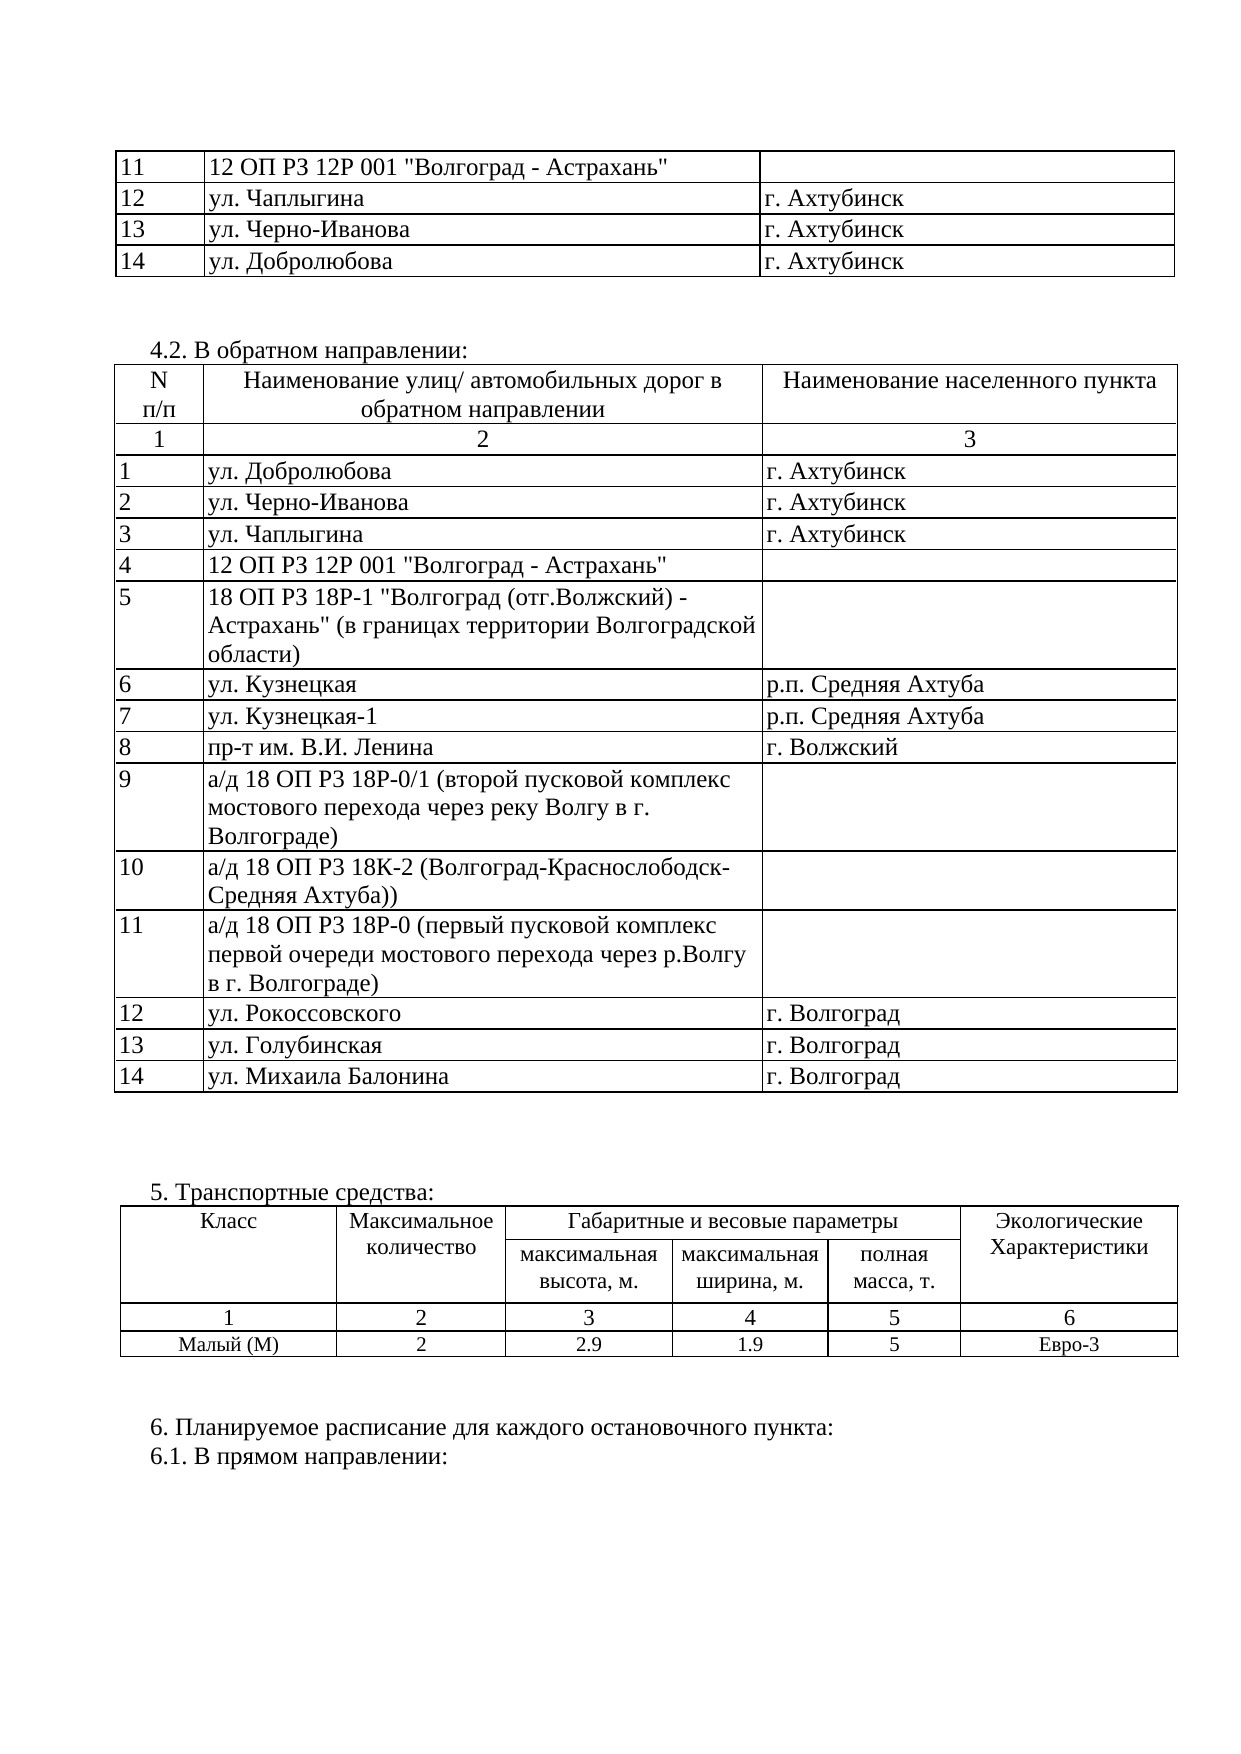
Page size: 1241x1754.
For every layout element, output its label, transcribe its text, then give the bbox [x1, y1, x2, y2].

table_cell [763, 909, 1177, 997]
table_cell 4 [673, 1304, 827, 1330]
table_cell 18 ОП РЗ 18Р-1 "Волгоград (отг.Волжский) - Астрахань" (в границах территории Волгоградской области) [204, 582, 762, 668]
table_cell ул. Кузнецкая [204, 670, 762, 699]
table_cell 3 [763, 423, 1177, 454]
table_cell 1 [115, 455, 203, 486]
table_cell г. Ахтубинск [763, 517, 1177, 548]
table_cell Евро-3 [961, 1332, 1177, 1356]
table_cell 4 [115, 550, 203, 580]
table_cell г. Ахтубинск [763, 486, 1177, 517]
table_cell 13 [117, 215, 204, 244]
table_cell 1 [115, 424, 203, 454]
table_cell 2 [204, 424, 762, 454]
table_cell г. Ахтубинск [761, 246, 1174, 276]
table_cell ул. Чаплыгина [205, 183, 759, 213]
table_cell р.п. Средняя Ахтуба [763, 699, 1177, 731]
table_cell 2.9 [506, 1332, 672, 1356]
text 6.1. В прямом направлении: [150, 1441, 1090, 1470]
table_cell [763, 580, 1177, 668]
table_cell а/д 18 ОП Р3 18Р-0/1 (второй пусковой комплекс мостового перехода через реку Волгу в г. Волгограде) [204, 764, 762, 850]
table_cell 5 [829, 1332, 960, 1356]
table_cell [761, 152, 1174, 181]
table_cell 14 [117, 246, 204, 276]
text 4.2. В обратном направлении: [150, 335, 1090, 364]
table_cell 11 [117, 152, 204, 181]
table_cell 12 [117, 183, 204, 213]
table_cell максимальная высота, м. [506, 1240, 672, 1302]
table_cell 12 ОП РЗ 12Р 001 "Волгоград - Астрахань" [205, 152, 759, 181]
table_cell [763, 762, 1177, 850]
table_header N п/п [115, 365, 203, 423]
table_cell г. Ахтубинск [763, 454, 1177, 486]
table_cell 7 [115, 700, 203, 731]
table_cell ул. Рокоссовского [204, 998, 762, 1028]
table_cell 6 [961, 1304, 1177, 1330]
table_cell 11 [115, 910, 203, 997]
table_cell 9 [115, 763, 203, 850]
text 6. Планируемое расписание для каждого остановочного пункта: [150, 1412, 1090, 1441]
table_header Наименование населенного пункта [763, 365, 1177, 423]
table_cell пр-т им. В.И. Ленина [204, 732, 762, 762]
table_header Габаритные и весовые параметры [506, 1207, 960, 1239]
table_cell г. Волгоград [763, 1028, 1177, 1060]
table_cell 5 [829, 1304, 960, 1330]
table_cell г. Волжский [763, 731, 1177, 762]
table_cell а/д 18 ОП Р3 18К-2 (Волгоград-Краснослободск-Средняя Ахтуба)) [204, 852, 762, 909]
table_cell 1 [121, 1304, 336, 1330]
table_cell 12 ОП РЗ 12Р 001 "Волгоград - Астрахань" [204, 550, 762, 580]
table_cell ул. Чаплыгина [204, 519, 762, 548]
table_cell полная масса, т. [829, 1240, 960, 1302]
table_cell 2 [115, 487, 203, 517]
table_cell г. Ахтубинск [761, 215, 1174, 244]
table_cell 8 [115, 732, 203, 762]
table_cell г. Волгоград [763, 1060, 1177, 1091]
table_cell ул. Голубинская [204, 1030, 762, 1060]
table_cell г. Ахтубинск [761, 183, 1174, 213]
table_cell [763, 549, 1177, 580]
table_header Максимальное количество [337, 1207, 505, 1302]
table_cell г. Волгоград [763, 997, 1177, 1028]
table_cell ул. Кузнецкая-1 [204, 701, 762, 731]
table_cell 12 [115, 998, 203, 1028]
table_cell а/д 18 ОП Р3 18Р-0 (первый пусковой комплекс первой очереди мостового перехода через р.Волгу в г. Волгограде) [204, 911, 762, 997]
table_cell Малый (М) [121, 1332, 336, 1356]
table_cell ул. Добролюбова [205, 246, 759, 276]
table_header Экологические Характеристики [961, 1207, 1177, 1302]
table_header Наименование улиц/ автомобильных дорог в обратном направлении [204, 365, 762, 423]
table_cell 5 [115, 581, 203, 668]
table_cell 2 [337, 1332, 505, 1356]
table_cell максимальная ширина, м. [673, 1240, 827, 1302]
table_cell 3 [115, 518, 203, 548]
table_cell ул. Добролюбова [204, 456, 762, 486]
table_cell [763, 850, 1177, 909]
table_cell р.п. Средняя Ахтуба [763, 668, 1177, 699]
table_cell 2 [337, 1304, 505, 1330]
table_cell 10 [115, 851, 203, 909]
table_cell 3 [506, 1304, 672, 1330]
text 5. Транспортные средства: [150, 1177, 1090, 1205]
table_cell 14 [115, 1061, 203, 1091]
table_cell 1.9 [673, 1332, 827, 1356]
table_header Класс [121, 1207, 336, 1302]
table_cell ул. Черно-Иванова [204, 487, 762, 517]
table_cell ул. Черно-Иванова [205, 215, 759, 244]
table_cell 13 [115, 1029, 203, 1060]
table_cell 6 [115, 669, 203, 699]
table_cell ул. Михаила Балонина [204, 1061, 762, 1091]
